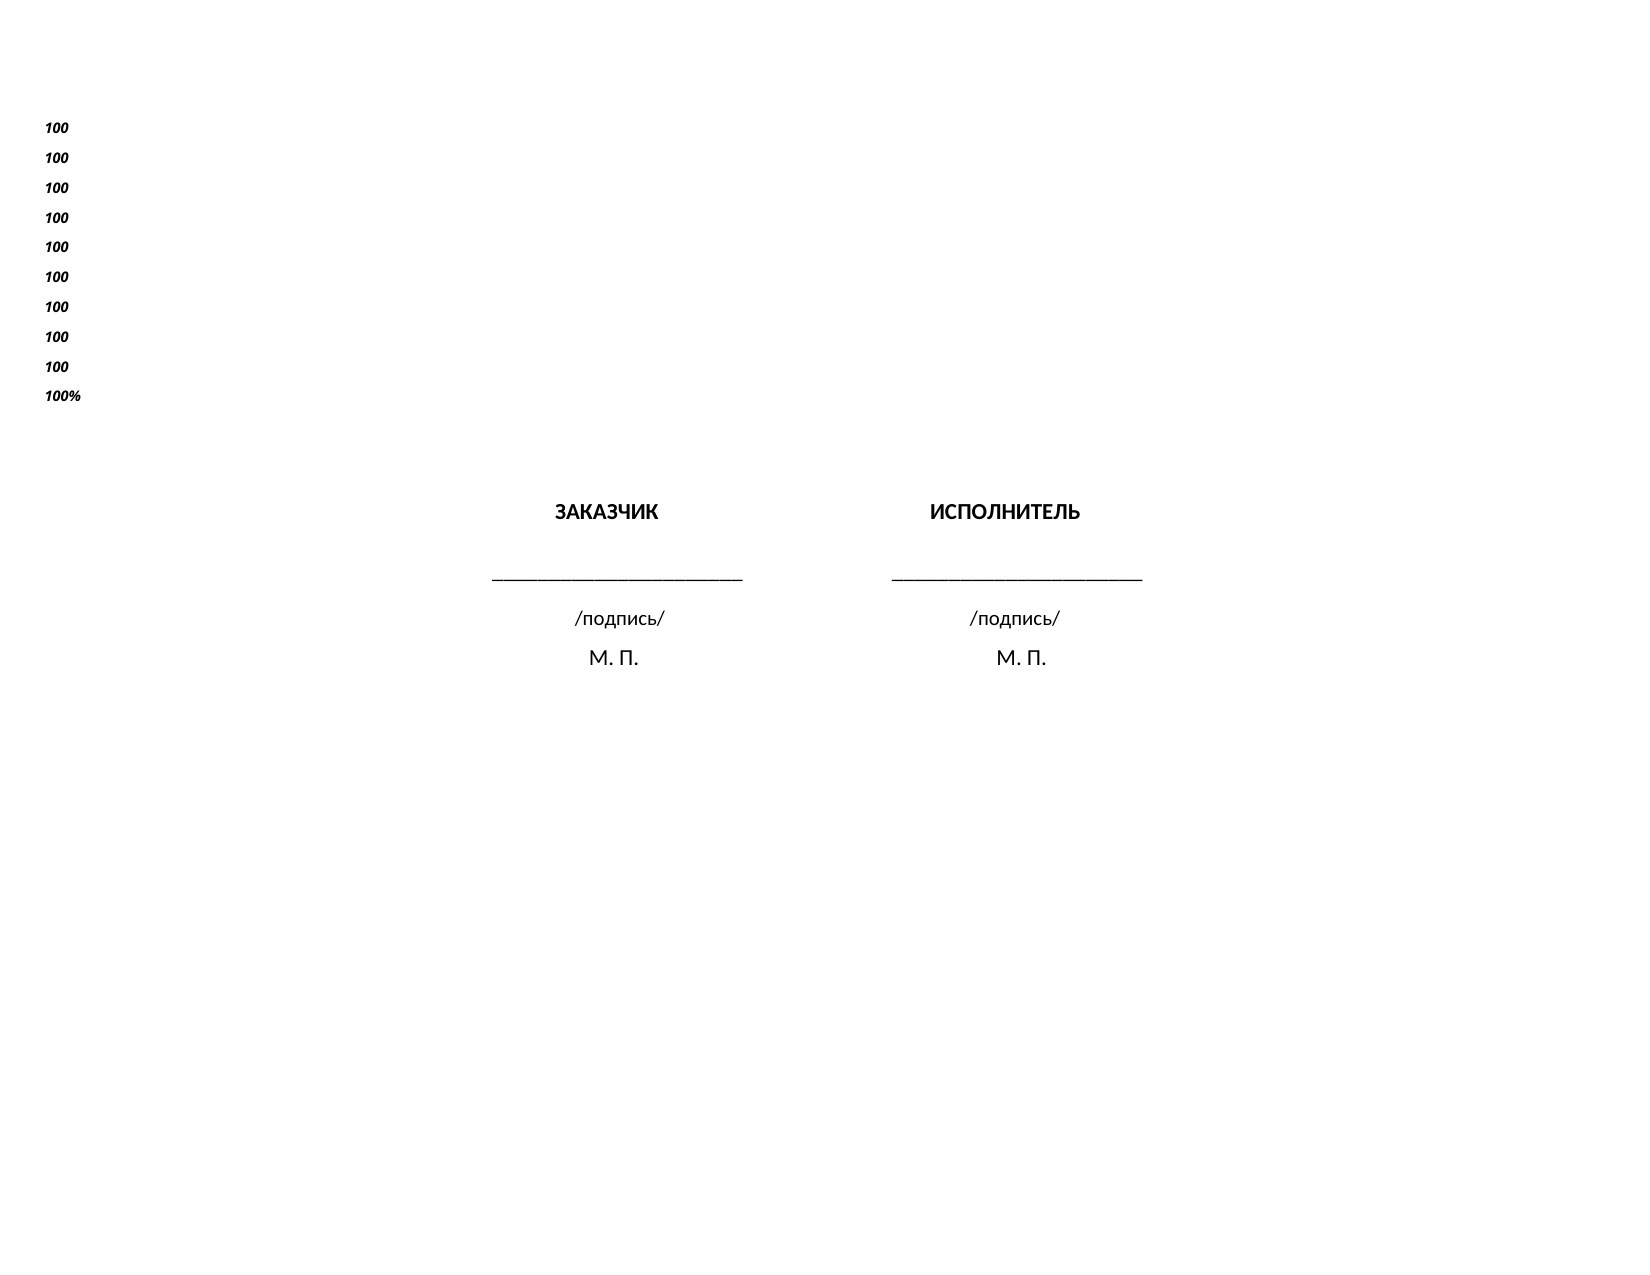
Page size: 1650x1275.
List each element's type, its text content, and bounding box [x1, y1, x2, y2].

text /подпись/ /подпись/ [44, 605, 1591, 631]
text М. П. М. П. [44, 643, 1591, 672]
text ЗАКАЗЧИК ИСПОЛНИТЕЛЬ [44, 497, 1591, 525]
text ______________________ ______________________ [44, 556, 1591, 584]
